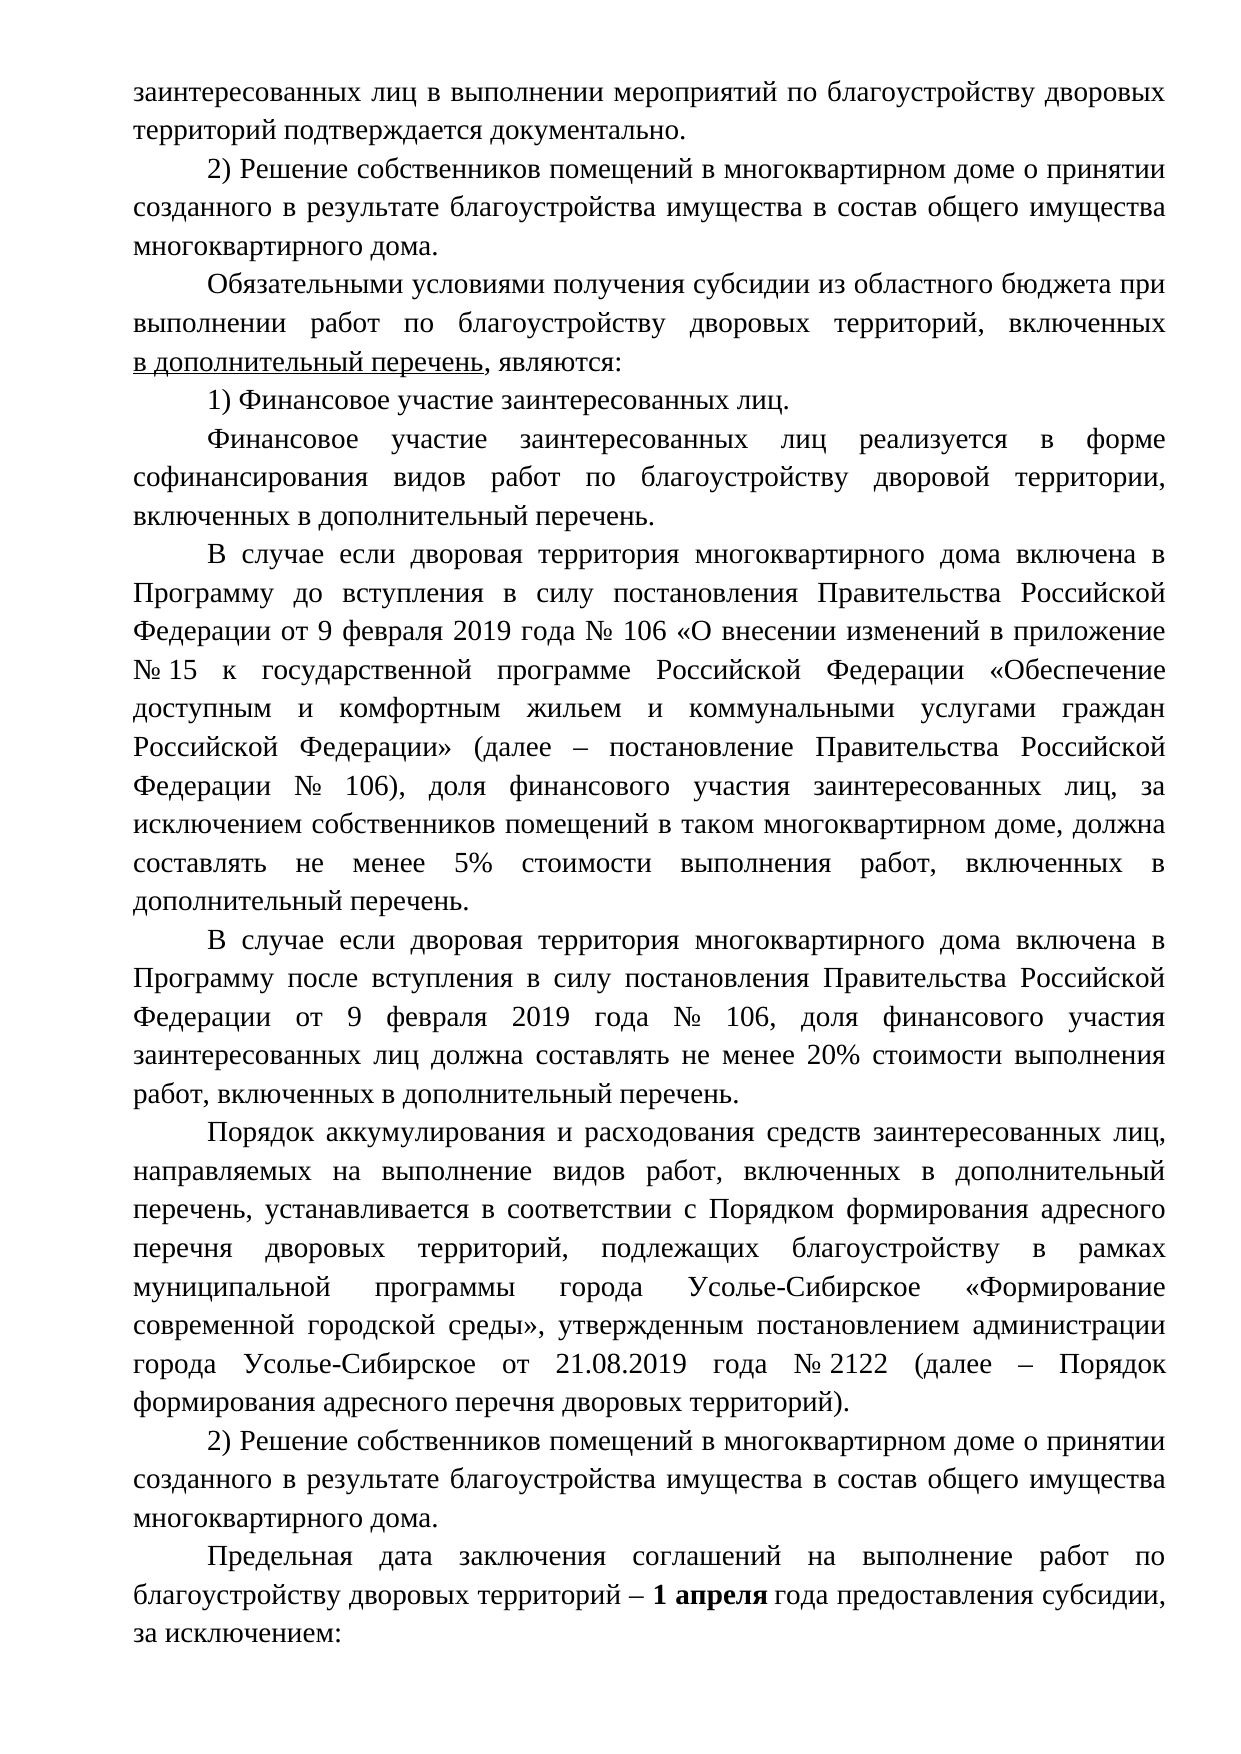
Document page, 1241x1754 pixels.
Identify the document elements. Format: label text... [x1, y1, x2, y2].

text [133, 74, 1167, 146]
text 2) Решение собственников помещений в многоквартирном доме о принятии созданного в результате благоустройства имущества в состав общего имущества многоквартирного дома. [133, 1423, 1167, 1533]
text В случае если дворовая территория многоквартирного дома включена в Программу до вступления в силу постановления Правительства Российской Федерации от 9 февраля 2019 года № 106 «О внесении изменений в приложение № 15 к государственной программе Российской Федерации «Обеспечение доступным и комфортным жильем и коммунальными услугами граждан Российской Федерации» (далее – постановление Правительства Российской Федерации № 106), доля финансового участия заинтересованных лиц, за исключением собственников помещений в таком многоквартирном доме, должна составлять не менее 5% стоимости выполнения работ, включенных в дополнительный перечень. [133, 536, 1167, 917]
text Финансовое участие заинтересованных лиц реализуется в форме софинансирования видов работ по благоустройству дворовой территории, включенных в дополнительный перечень. [133, 421, 1167, 531]
text В случае если дворовая территория многоквартирного дома включена в Программу после вступления в силу постановления Правительства Российской Федерации от 9 февраля 2019 года № 106, доля финансового участия заинтересованных лиц должна составлять не менее 20% стоимости выполнения работ, включенных в дополнительный перечень. [133, 922, 1167, 1109]
text 1) Финансовое участие заинтересованных лиц. [207, 382, 1167, 416]
text Предельная дата заключения соглашений на выполнение работ по благоустройству дворовых территорий – 1 апреля года предоставления субсидии, за исключением: [133, 1538, 1167, 1649]
text Порядок аккумулирования и расходования средств заинтересованных лиц, направляемых на выполнение видов работ, включенных в дополнительный перечень, устанавливается в соответствии с Порядком формирования адресного перечня дворовых территорий, подлежащих благоустройству в рамках муниципальной программы города Усолье-Сибирское «Формирование современной городской среды», утвержденным постановлением администрации города Усолье-Сибирское от 21.08.2019 года № 2122 (далее – Порядок формирования адресного перечня дворовых территорий). [133, 1114, 1167, 1418]
text Обязательными условиями получения субсидии из областного бюджета при выполнении работ по благоустройству дворовых территорий, включенных в дополнительный перечень, являются: [133, 267, 1167, 377]
text 2) Решение собственников помещений в многоквартирном доме о принятии созданного в результате благоустройства имущества в состав общего имущества многоквартирного дома. [133, 151, 1167, 262]
